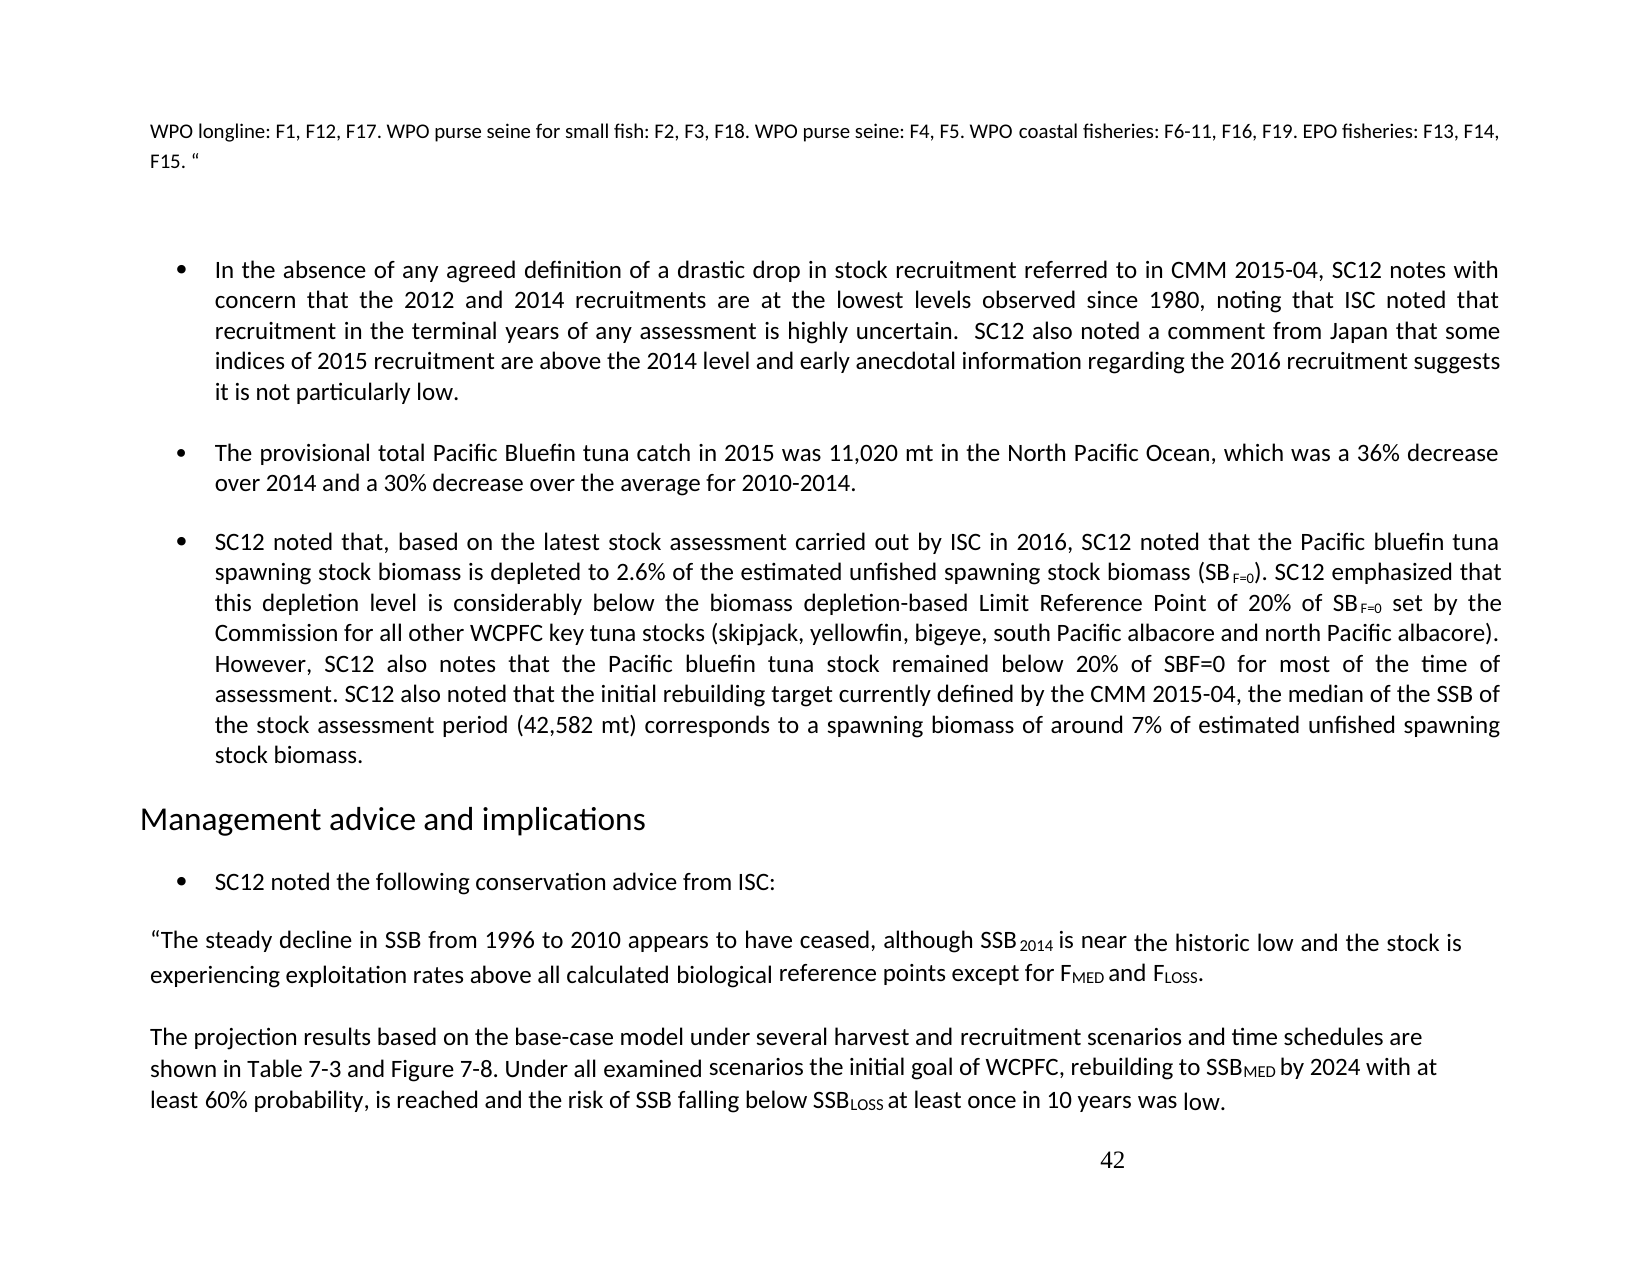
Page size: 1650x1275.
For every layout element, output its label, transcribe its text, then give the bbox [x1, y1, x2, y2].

text “The steady decline in SSB from 1996 to 2010 appears to have ceased, although SSB2014 is near the historic low and the stock is experiencing exploitation rates above all calculated biological reference points except for FMED and FLOSS. [150, 924, 1463, 990]
text Management advice and implications [139, 798, 1502, 839]
text The projection results based on the base-case model under several harvest and recruitment scenarios and time schedules are shown in Table 7-3 and Figure 7-8. Under all examined scenarios the initial goal of WCPFC, rebuilding to SSBMED by 2024 with at least 60% probability, is reached and the risk of SSB falling below SSBLOSS at least once in 10 years was low. [150, 1021, 1478, 1117]
list The provisional total Pacific Bluefin tuna catch in 2015 was 11,020 mt in the North Pacific Ocean, which was a 36% decrease over 2014 and a 30% decrease over the average for 2010-2014. [177, 437, 1502, 498]
list SC12 noted the following conservation advice from ISC: [177, 866, 1502, 896]
list In the absence of any agreed definition of a drastic drop in stock recruitment referred to in CMM 2015-04, SC12 notes with concern that the 2012 and 2014 recruitments are at the lowest levels observed since 1980, noting that ISC noted that recruitment in the terminal years of any assessment is highly uncertain. SC12 also noted a comment from Japan that some indices of 2015 recruitment are above the 2014 level and early anecdotal information regarding the 2016 recruitment suggests it is not particularly low. [177, 254, 1502, 406]
list SC12 noted that, based on the latest stock assessment carried out by ISC in 2016, SC12 noted that the Pacific bluefin tuna spawning stock biomass is depleted to 2.6% of the estimated unfished spawning stock biomass (SBF=0). SC12 emphasized that this depletion level is considerably below the biomass depletion-based Limit Reference Point of 20% of SBF=0 set by the Commission for all other WCPFC key tuna stocks (skipjack, yellowfin, bigeye, south Pacific albacore and north Pacific albacore). However, SC12 also notes that the Pacific bluefin tuna stock remained below 20% of SBF=0 for most of the time of assessment. SC12 also noted that the initial rebuilding target currently defined by the CMM 2015-04, the median of the SSB of the stock assessment period (42,582 mt) corresponds to a spawning biomass of around 7% of estimated unfished spawning stock biomass. [177, 526, 1502, 770]
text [150, 119, 1502, 173]
